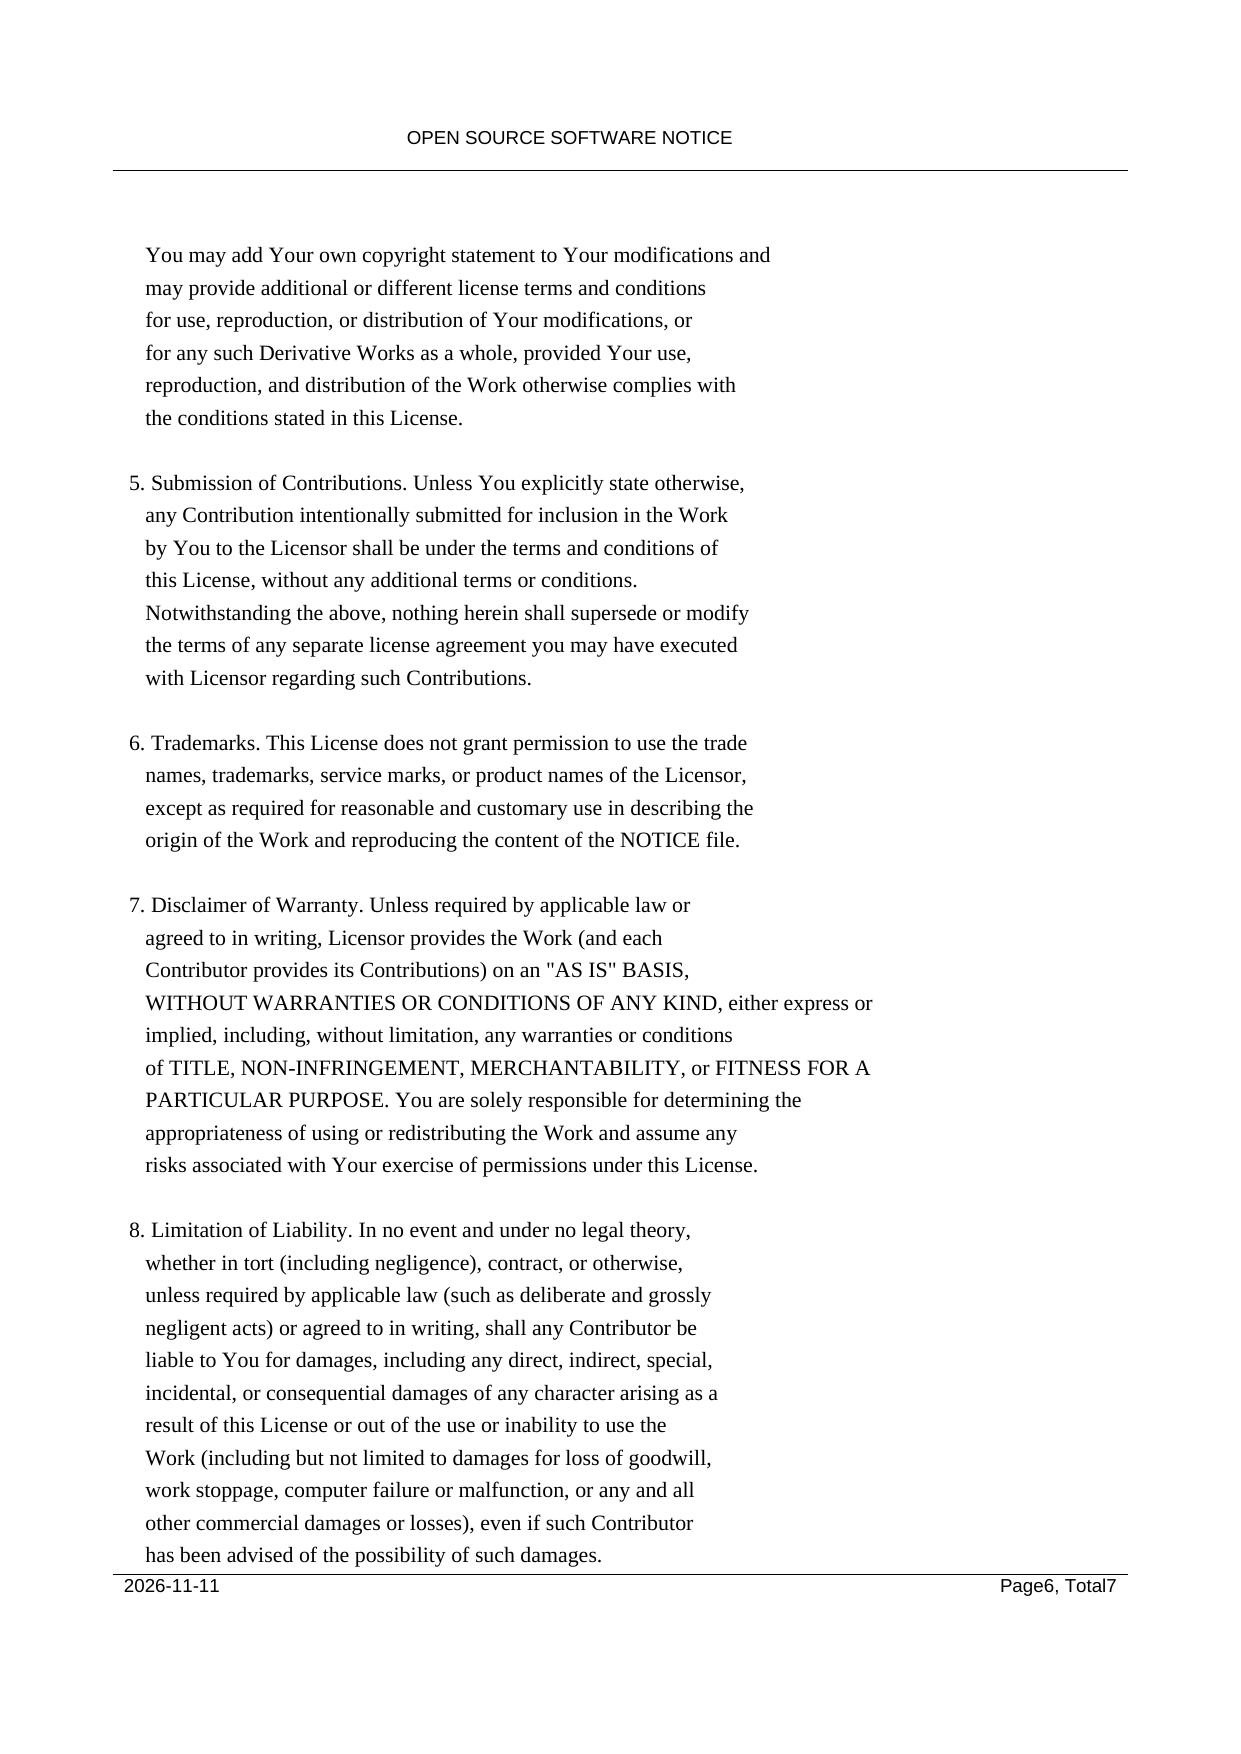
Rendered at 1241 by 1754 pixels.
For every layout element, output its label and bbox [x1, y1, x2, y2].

text [112, 206, 1128, 1571]
